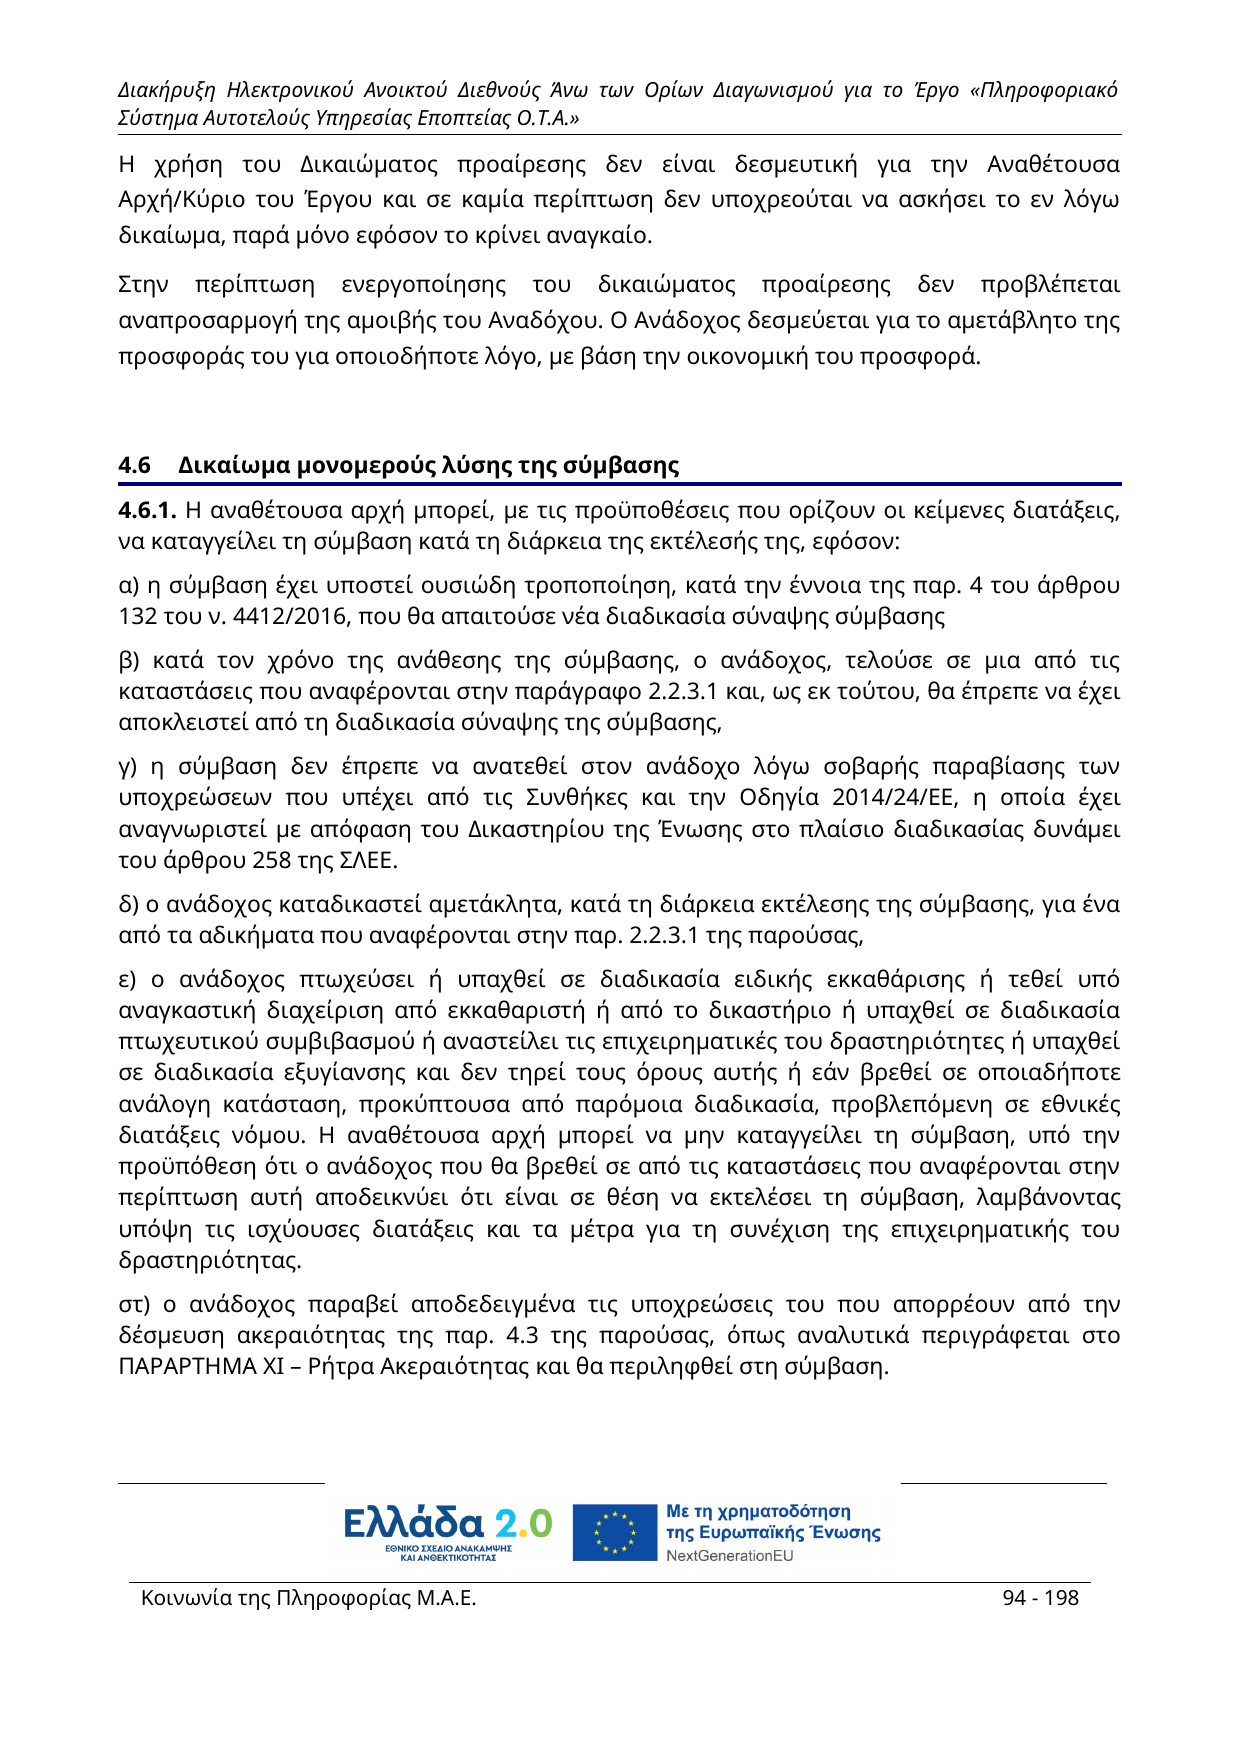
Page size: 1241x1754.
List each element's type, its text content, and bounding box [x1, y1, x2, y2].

text Η χρήση του Δικαιώματος προαίρεσης δεν είναι δεσμευτική για την Αναθέτουσα Αρχή/Κύριο του Έργου και σε καμία περίπτωση δεν υποχρεούται να ασκήσει το εν λόγω δικαίωμα, παρά μόνο εφόσον το κρίνει αναγκαίο. [118, 147, 1122, 251]
text β) κατά τον χρόνο της ανάθεσης της σύμβασης, ο ανάδοχος, τελούσε σε μια από τις καταστάσεις που αναφέρονται στην παράγραφο 2.2.3.1 και, ως εκ τούτου, θα έπρεπε να έχει αποκλειστεί από τη διαδικασία σύναψης της σύμβασης, [118, 644, 1122, 738]
text 4.6.1. Η αναθέτουσα αρχή μπορεί, με τις προϋποθέσεις που ορίζουν οι κείμενες διατάξεις, να καταγγείλει τη σύμβαση κατά τη διάρκεια της εκτέλεσής της, εφόσον: [118, 494, 1122, 556]
text α) η σύμβαση έχει υποστεί ουσιώδη τροποποίηση, κατά την έννοια της παρ. 4 του άρθρου 132 του ν. 4412/2016, που θα απαιτούσε νέα διαδικασία σύναψης σύμβασης [118, 569, 1122, 631]
text γ) η σύμβαση δεν έπρεπε να ανατεθεί στον ανάδοχο λόγω σοβαρής παραβίασης των υποχρεώσεων που υπέχει από τις Συνθήκες και την Οδηγία 2014/24/ΕΕ, η οποία έχει αναγνωριστεί με απόφαση του Δικαστηρίου της Ένωσης στο πλαίσιο διαδικασίας δυνάμει του άρθρου 258 της ΣΛΕΕ. [118, 750, 1122, 875]
text δ) ο ανάδοχος καταδικαστεί αμετάκλητα, κατά τη διάρκεια εκτέλεσης της σύμβασης, για ένα από τα αδικήματα που αναφέρονται στην παρ. 2.2.3.1 της παρούσας, [118, 888, 1122, 950]
subtitle Δικαίωμα μονομερούς λύσης της σύμβασης [118, 449, 1122, 482]
picture [324, 1483, 901, 1582]
text στ) ο ανάδοχος παραβεί αποδεδειγμένα τις υποχρεώσεις του που απορρέουν από την δέσμευση ακεραιότητας της παρ. 4.3 της παρούσας, όπως αναλυτικά περιγράφεται στο ‎ΠΑΡΑΡΤΗΜΑ XΙ – Ρήτρα Ακεραιότητας και θα περιληφθεί στη σύμβαση. [118, 1288, 1122, 1381]
text Στην περίπτωση ενεργοποίησης του δικαιώματος προαίρεσης δεν προβλέπεται αναπροσαρμογή της αμοιβής του Αναδόχου. Ο Ανάδοχος δεσμεύεται για το αμετάβλητο της προσφοράς του για οποιοδήποτε λόγο, με βάση την οικονομική του προσφορά. [118, 268, 1122, 371]
text ε) ο ανάδοχος πτωχεύσει ή υπαχθεί σε διαδικασία ειδικής εκκαθάρισης ή τεθεί υπό αναγκαστική διαχείριση από εκκαθαριστή ή από το δικαστήριο ή υπαχθεί σε διαδικασία πτωχευτικού συμβιβασμού ή αναστείλει τις επιχειρηματικές του δραστηριότητες ή υπαχθεί σε διαδικασία εξυγίανσης και δεν τηρεί τους όρους αυτής ή εάν βρεθεί σε οποιαδήποτε ανάλογη κατάσταση, προκύπτουσα από παρόμοια διαδικασία, προβλεπόμενη σε εθνικές διατάξεις νόμου. Η αναθέτουσα αρχή μπορεί να μην καταγγείλει τη σύμβαση, υπό την προϋπόθεση ότι ο ανάδοχος που θα βρεθεί σε από τις καταστάσεις που αναφέρονται στην περίπτωση αυτή αποδεικνύει ότι είναι σε θέση να εκτελέσει τη σύμβαση, λαμβάνοντας υπόψη τις ισχύουσες διατάξεις και τα μέτρα για τη συνέχιση της επιχειρηματικής του δραστηριότητας. [118, 963, 1122, 1275]
